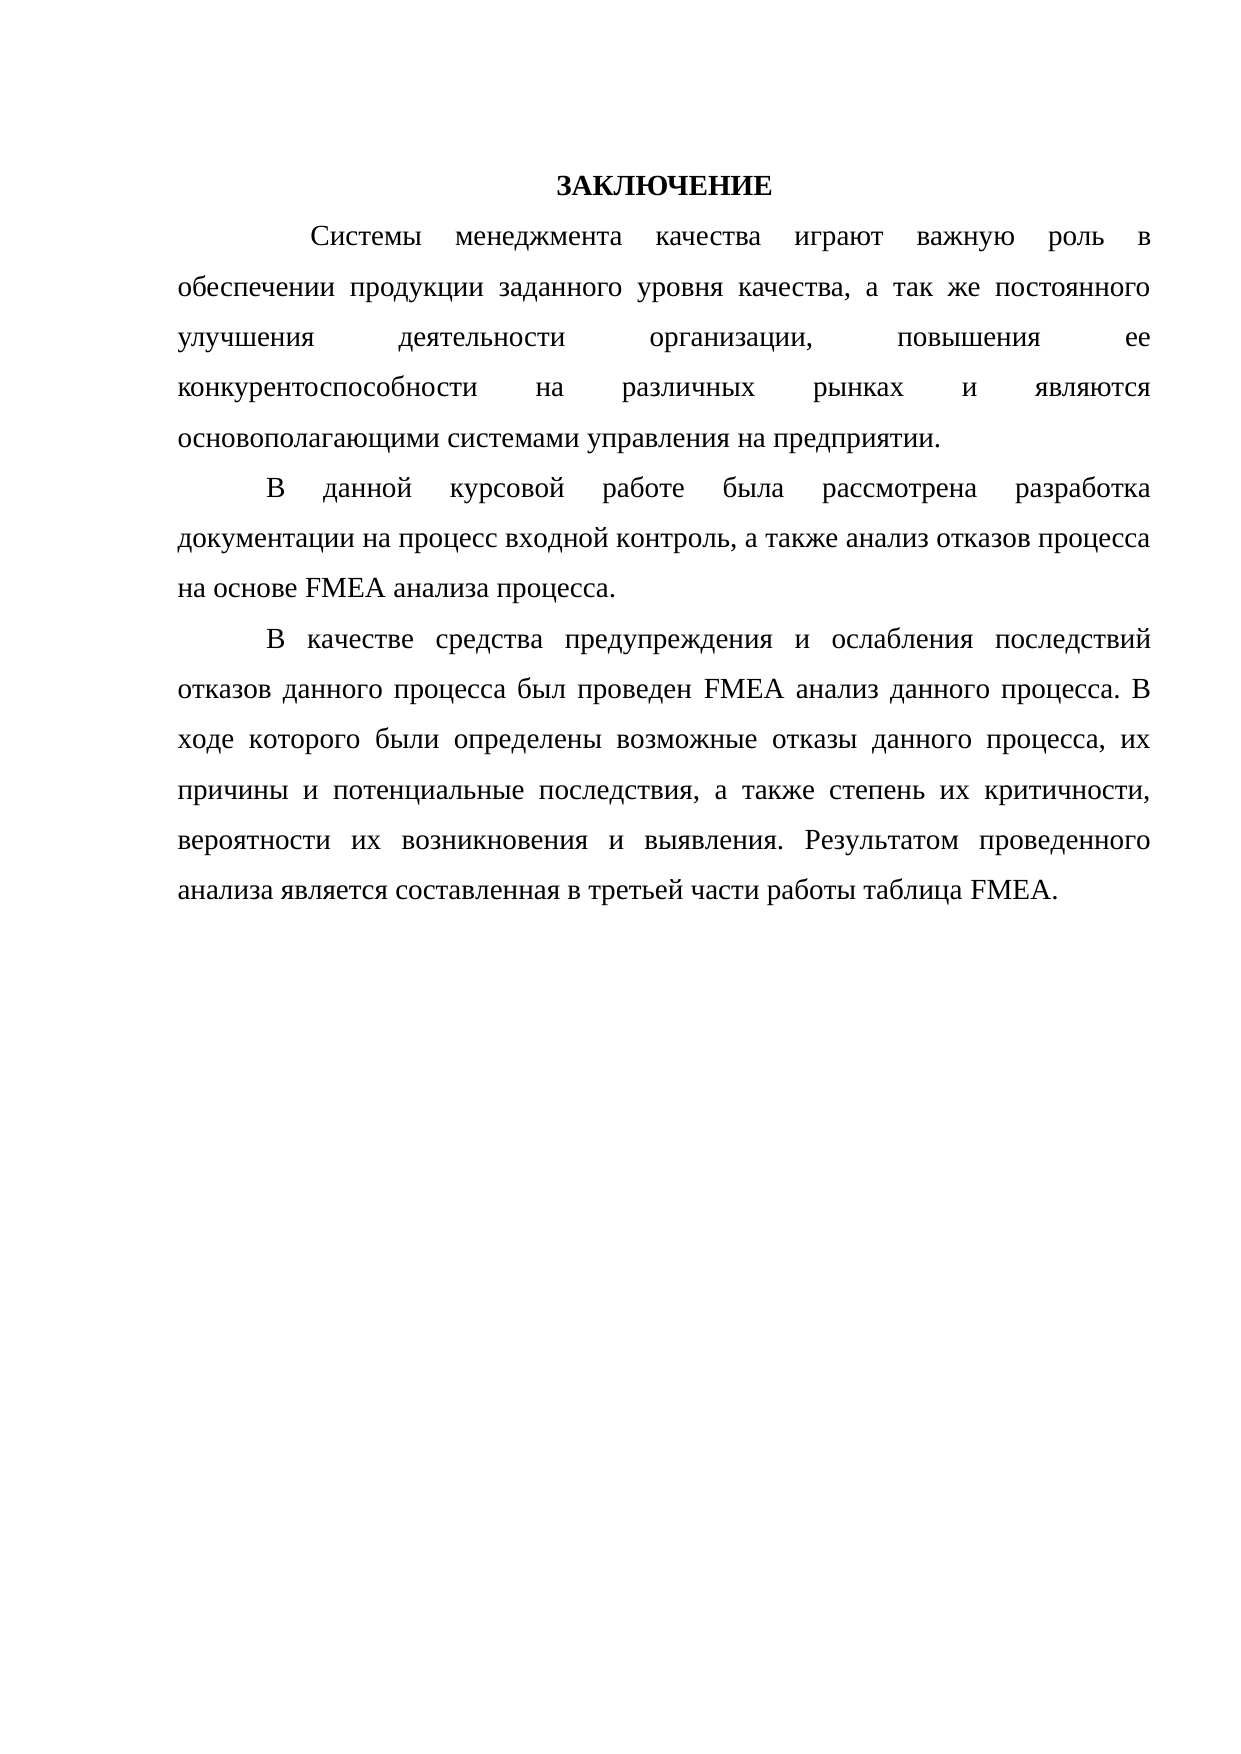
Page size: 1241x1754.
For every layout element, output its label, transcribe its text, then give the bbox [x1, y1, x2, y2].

text В данной курсовой работе была рассмотрена разработка документации на процесс входной контроль, а также анализ отказов процесса на основе FMEA анализа процесса. [177, 470, 1152, 604]
text В качестве средства предупреждения и ослабления последствий отказов данного процесса был проведен FMEA анализ данного процесса. В ходе которого были определены возможные отказы данного процесса, их причины и потенциальные последствия, а также степень их критичности, вероятности их возникновения и выявления. Результатом проведенного анализа является составленная в третьей части работы таблица FMEA. [177, 621, 1152, 906]
subtitle ЗАКЛЮЧЕНИЕ [177, 168, 1152, 202]
text Системы менеджмента качества играют важную роль в обеспечении продукции заданного уровня качества, а так же постоянного улучшения деятельности организации, повышения ее конкурентоспособности на различных рынках и являются основополагающими системами управления на предприятии. [177, 218, 1152, 453]
